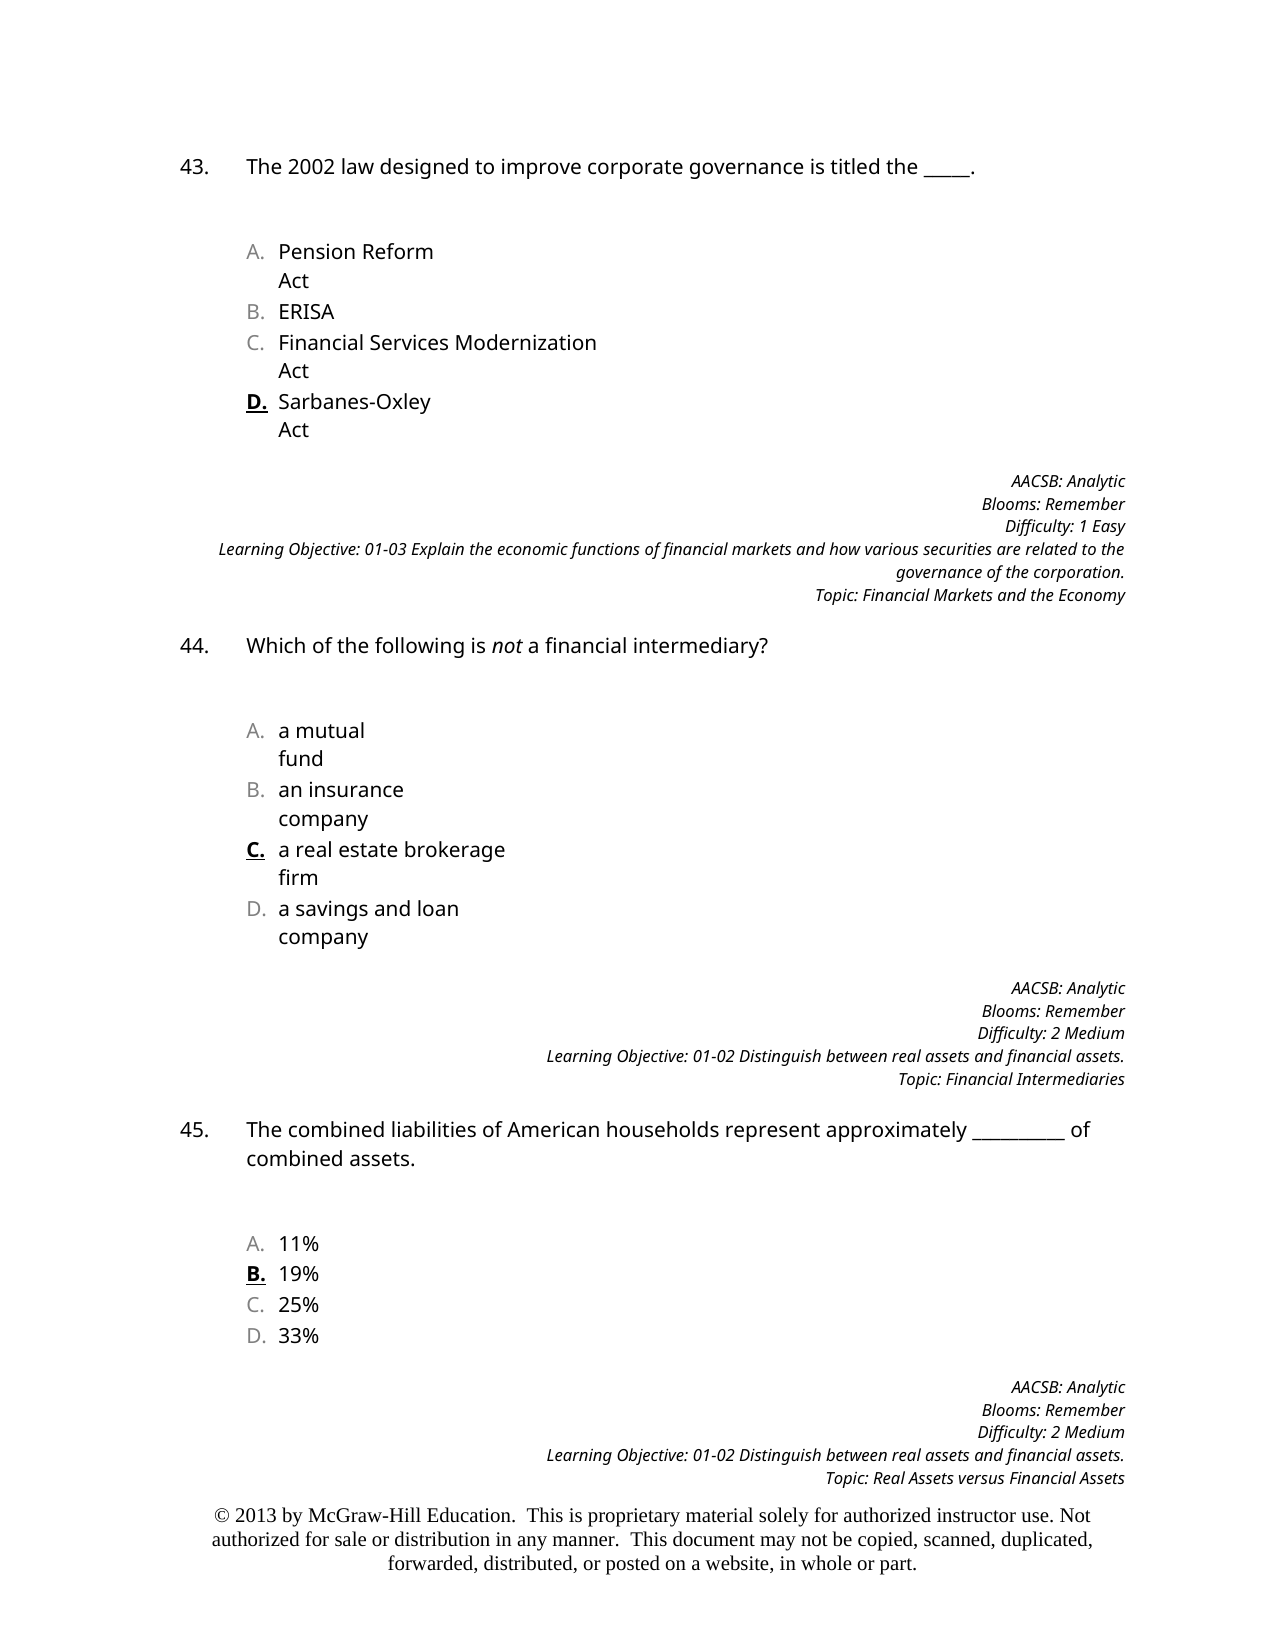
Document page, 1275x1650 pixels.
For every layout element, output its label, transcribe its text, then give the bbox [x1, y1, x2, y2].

table_header The combined liabilities of American households represent approximately __________ of combined assets. [246, 1115, 1125, 1350]
table_header 43. [180, 153, 246, 444]
table_header Which of the following is not a financial intermediary? [246, 631, 1125, 951]
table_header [180, 1376, 1125, 1489]
table_header The 2002 law designed to improve corporate governance is titled the _____. [246, 153, 1125, 444]
table_header 44. [180, 631, 246, 951]
table_header 45. [180, 1115, 246, 1350]
table_header AACSB: Analytic Blooms: Remember Difficulty: 1 Easy Learning Objective: 01-03 Explain the economic functions of financial markets and how various securities are related to the governance of the corporation. Topic: Financial Markets and the Economy [180, 470, 1125, 628]
table_header AACSB: Analytic Blooms: Remember Difficulty: 2 Medium Learning Objective: 01-02 Distinguish between real assets and financial assets. Topic: Financial Intermediaries [180, 977, 1125, 1113]
